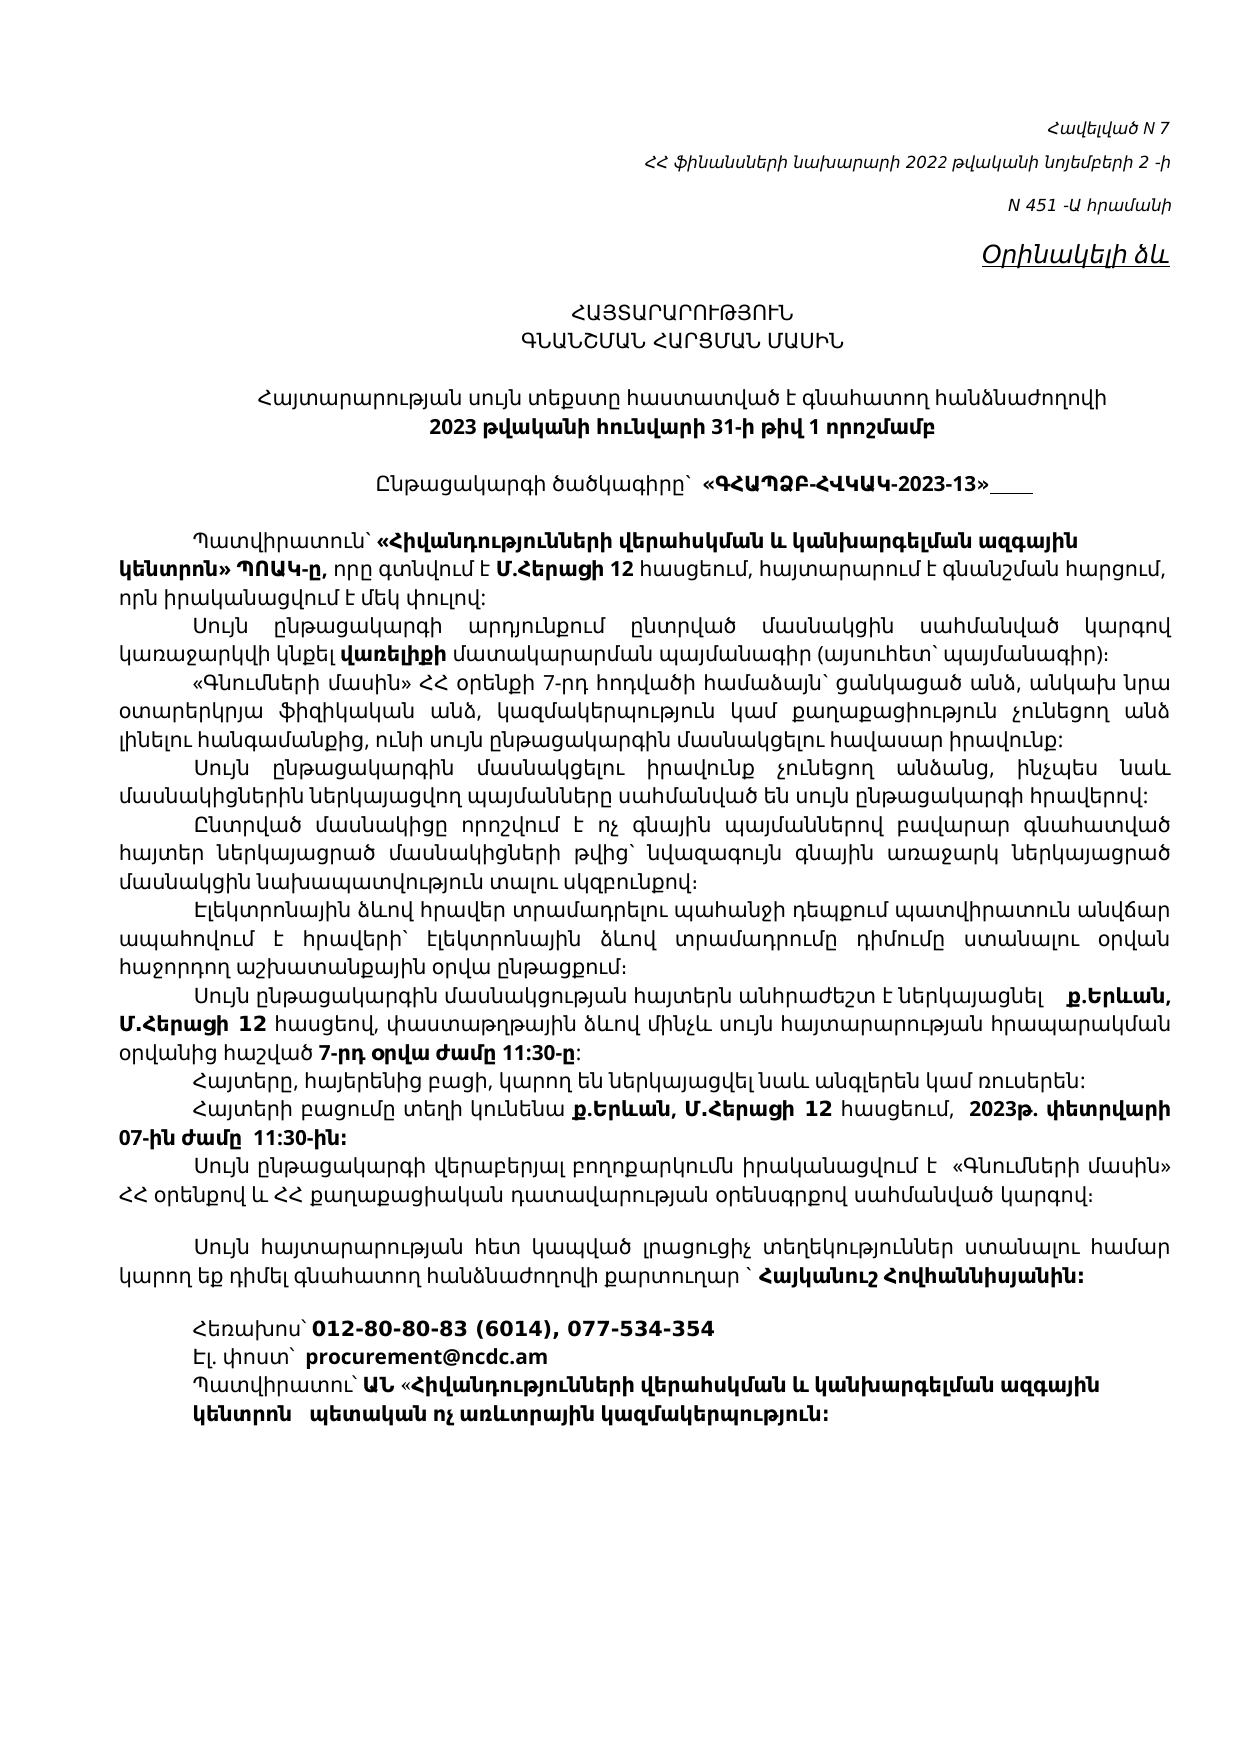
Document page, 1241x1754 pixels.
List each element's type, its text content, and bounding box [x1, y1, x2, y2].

text 2023 թվականի հունվարի 31-ի թիվ 1 որոշմամբ [118, 412, 1171, 440]
text Էլեկտրոնային ձևով հրավեր տրամադրելու պահանջի դեպքում պատվիրատուն անվճար ապահովում է հրավերի` էլեկտրոնային ձևով տրամադրումը դիմումը ստանալու օրվան հաջորդող աշխատանքային օրվա ընթացքում։ [118, 895, 1171, 981]
text Հեռախոս՝ 012-80-80-83 (6014), 077-534-354 [192, 1314, 1171, 1342]
text ՀԱՅՏԱՐԱՐՈՒԹՅՈՒՆ [118, 298, 1171, 327]
text N 451 -Ա հրամանի [118, 196, 1172, 215]
text Օրինակելի ձև [118, 241, 1172, 270]
text Պատվիրատուն` «Հիվանդությունների վերահսկման և կանխարգելման ազգային կենտրոն» ՊՈԱԿ-ը, որը գտնվում է Մ.Հերացի 12 հասցեում, հայտարարում է գնանշման հարցում, որն իրականացվում է մեկ փուլով: [118, 526, 1171, 611]
text Սույն ընթացակարգին մասնակցելու իրավունք չունեցող անձանց, ինչպես նաև մասնակիցներին ներկայացվող պայմանները սահմանված են սույն ընթացակարգի հրավերով: [118, 753, 1171, 810]
text ԳՆԱՆՇՄԱՆ ՀԱՐՑՄԱՆ ՄԱՍԻՆ [118, 327, 1171, 355]
text Հայտերը, հայերենից բացի, կարող են ներկայացվել նաև անգլերեն կամ ռուսերեն: [118, 1066, 1171, 1094]
text Սույն ընթացակարգի արդյունքում ընտրված մասնակցին սահմանված կարգով կառաջարկվի կնքել վառելիքի մատակարարման պայմանագիր (այսուհետ` պայմանագիր)։ [118, 611, 1171, 668]
text Հայտարարության սույն տեքստը հաստատված է գնահատող հանձնաժողովի [118, 383, 1171, 412]
text Սույն ընթացակարգի վերաբերյալ բողոքարկումն իրականացվում է «Գնումների մասին» ՀՀ օրենքով և ՀՀ քաղաքացիական դատավարության օրենսգրքով սահմանված կարգով։ [118, 1151, 1171, 1208]
text Հավելված N 7 [118, 116, 1171, 139]
text «Գնումների մասին» ՀՀ օրենքի 7-րդ հոդվածի համաձայն` ցանկացած անձ, անկախ նրա օտարերկրյա ֆիզիկական անձ, կազմակերպություն կամ քաղաքացիություն չունեցող անձ լինելու հանգամանքից, ունի սույն ընթացակարգին մասնակցելու հավասար իրավունք: [118, 668, 1171, 753]
text Սույն հայտարարության հետ կապված լրացուցիչ տեղեկություններ ստանալու համար կարող եք դիմել գնահատող հանձնաժողովի քարտուղար ` Հայկանուշ Հովհաննիսյանին: [118, 1232, 1171, 1289]
text Սույն ընթացակարգին մասնակցության հայտերն անհրաժեշտ է ներկայացնել ք.Երևան, Մ.Հերացի 12 հասցեով, փաստաթղթային ձևով մինչև սույն հայտարարության հրապարակման օրվանից հաշված 7-րդ օրվա ժամը 11:30-ը: [118, 981, 1171, 1066]
text Հայտերի բացումը տեղի կունենա ք.Երևան, Մ.Հերացի 12 հասցեում, 2023թ. փետրվարի 07-ին ժամը 11:30-ին։ [118, 1094, 1171, 1151]
text Ընտրված մասնակիցը որոշվում է ոչ գնային պայմաններով բավարար գնահատված հայտեր ներկայացրած մասնակիցների թվից` նվազագույն գնային առաջարկ ներկայացրած մասնակցին նախապատվություն տալու սկզբունքով։ [118, 810, 1171, 895]
text Պատվիրատու՝ ԱՆ Հիվանդությունների վերահսկման և կանխարգելման ազգային կենտրոն պետական ոչ առևտրային կազմակերպություն։ [192, 1371, 1171, 1427]
text Էլ. փոստ՝ procurement@ncdc.am [192, 1342, 1171, 1371]
text Ընթացակարգի ծածկագիրը` «ԳՀԱՊՁԲ-ՀՎԿԱԿ-2023-13» [118, 469, 1171, 497]
text ՀՀ ֆինանսների նախարարի 2022 թվականի նոյեմբերի 2 -ի [118, 150, 1171, 173]
